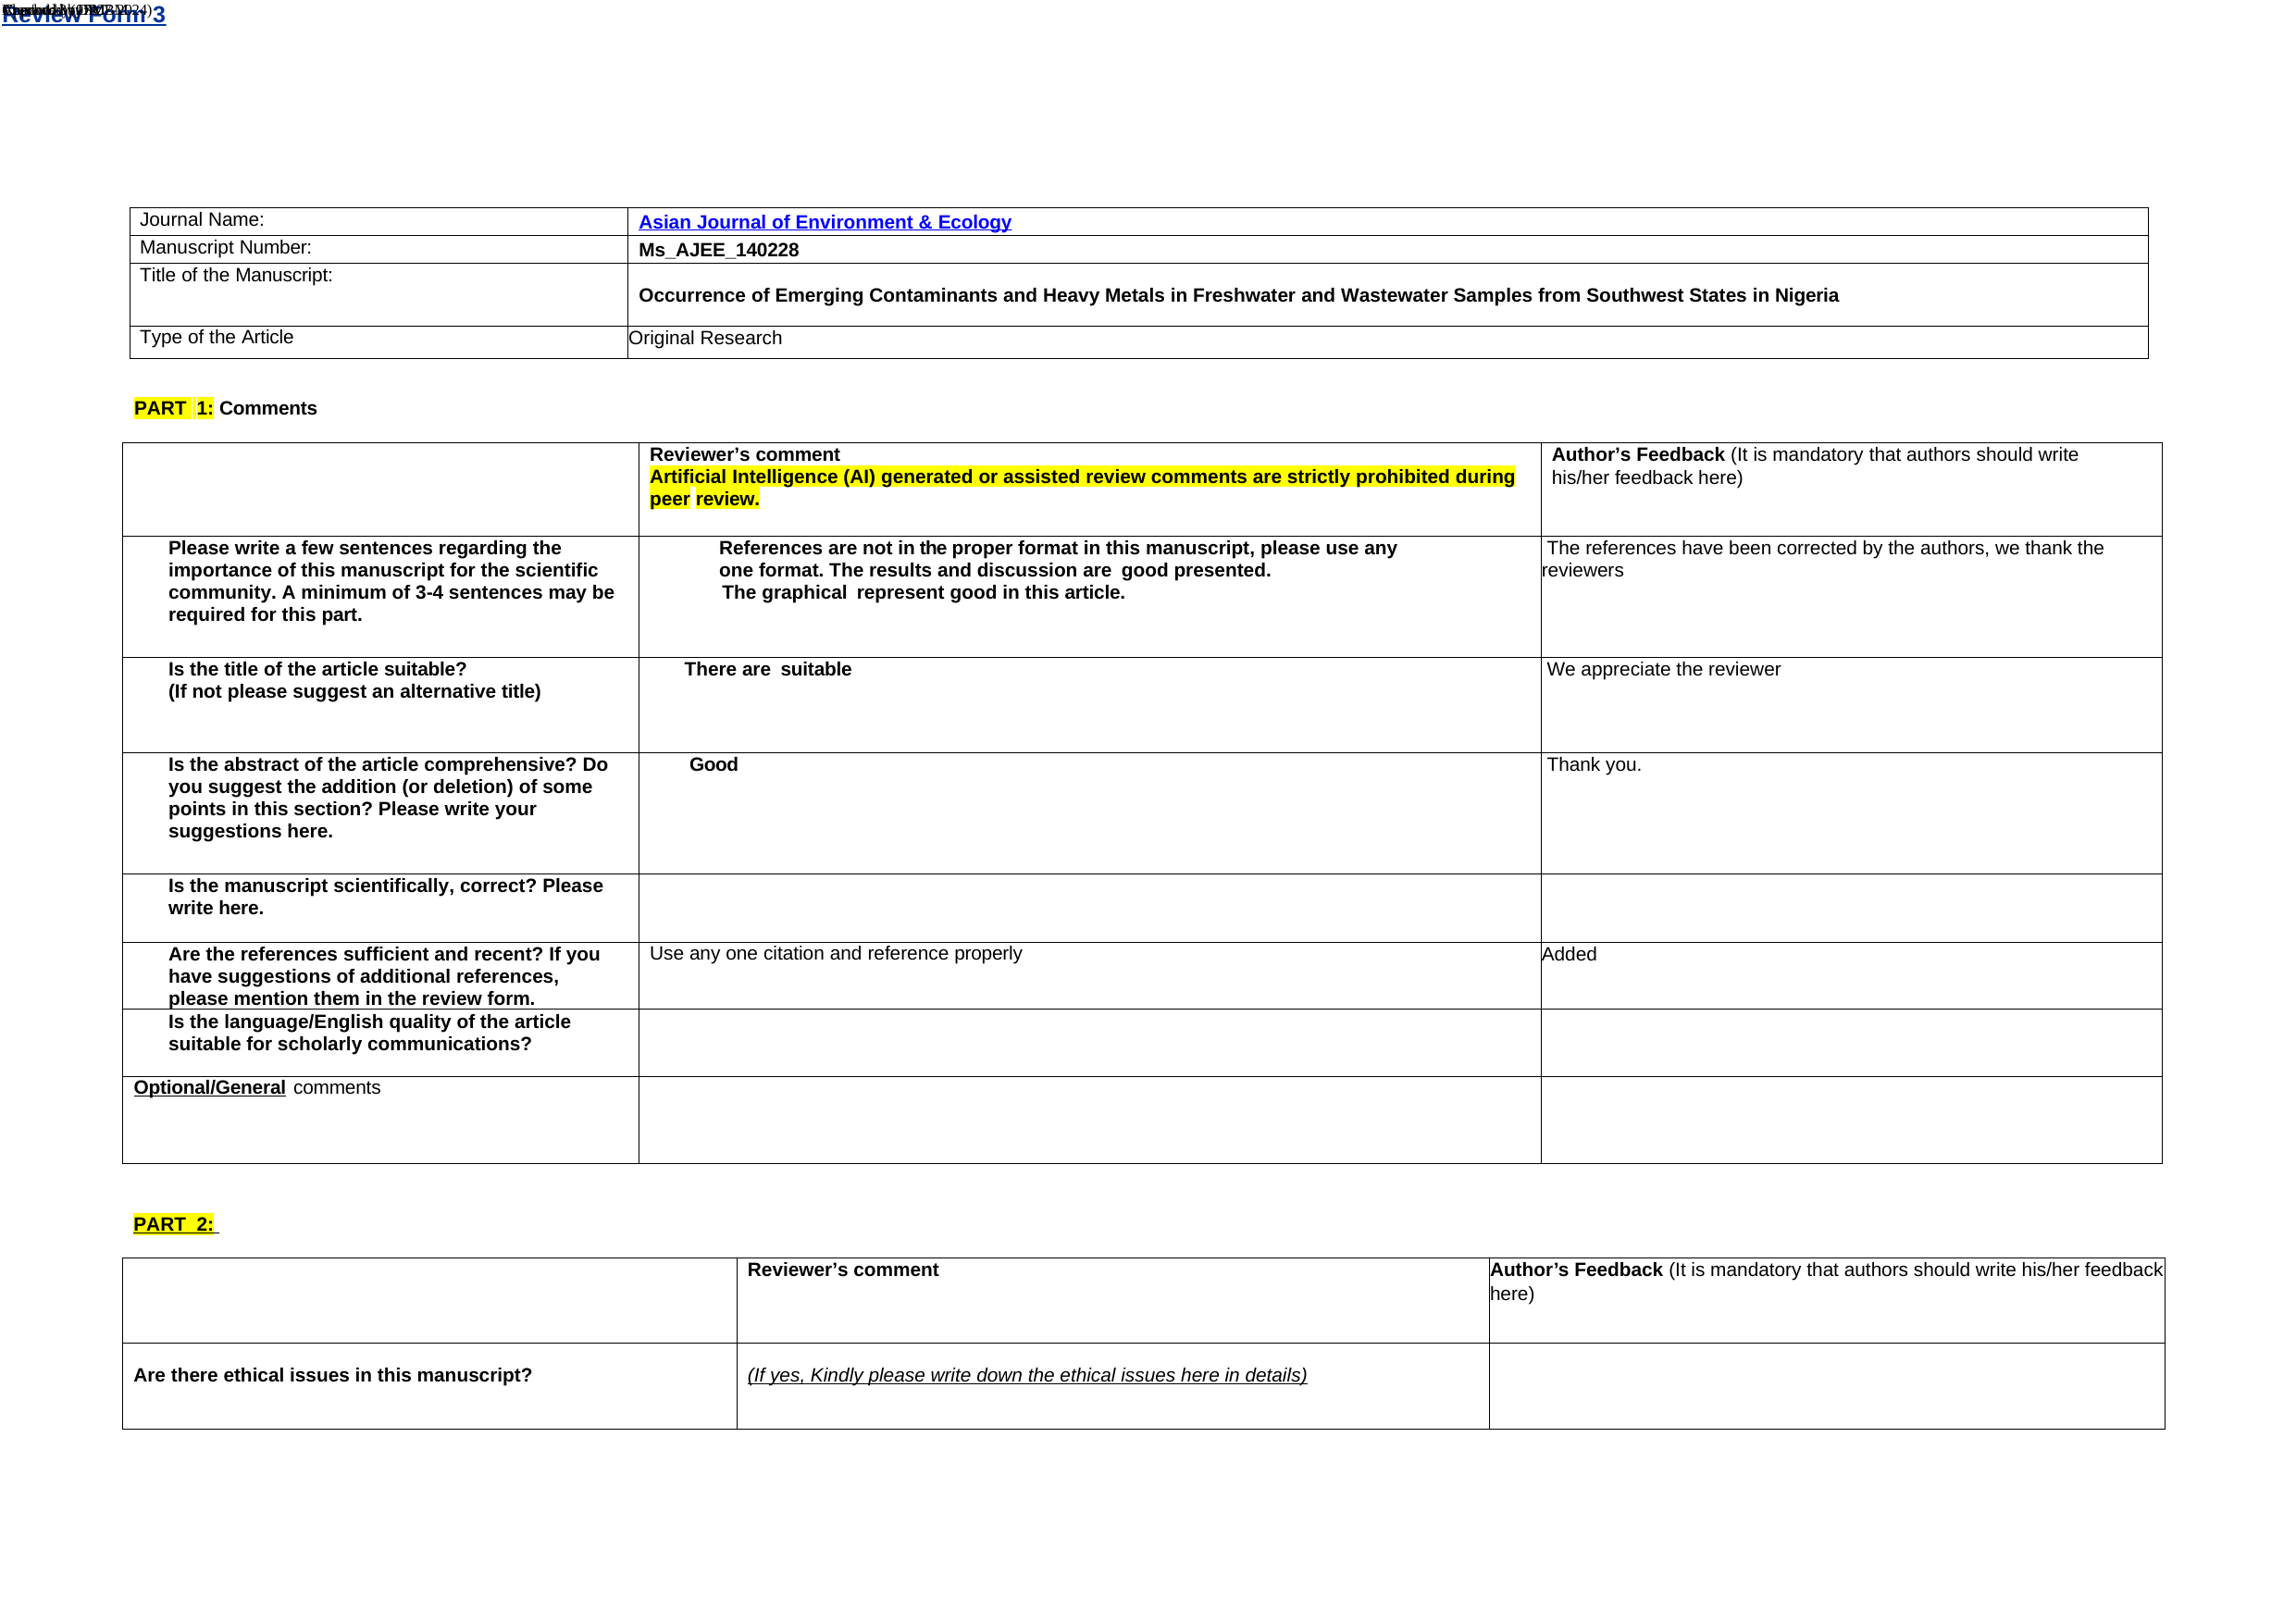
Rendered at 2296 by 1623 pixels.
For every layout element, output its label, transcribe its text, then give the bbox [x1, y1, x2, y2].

table_cell [1490, 1344, 2165, 1429]
table_cell Ms_AJEE_140228 [628, 236, 2148, 263]
table_cell Is the title of the article suitable? (If not please suggest an alternative title) [123, 658, 639, 752]
table_cell Please write a few sentences regarding the importance of this manuscript for the scientific community. A minimum of 3-4 sentences may be required for this part. [123, 537, 639, 657]
table_cell Is the manuscript scientifically, correct? Please write here. [123, 874, 639, 941]
table_cell Type of the Article [130, 327, 627, 358]
table_cell (If yes, Kindly please write down the ethical issues here in details) [738, 1344, 1489, 1429]
table_cell Optional/General comments [123, 1077, 639, 1163]
table_cell [123, 443, 639, 535]
table_cell [1542, 1010, 2162, 1075]
table_cell Added [1542, 943, 2162, 1009]
table_cell Original Research [628, 327, 2148, 358]
table_cell Manuscript Number: [130, 236, 627, 263]
table_cell Occurrence of Emerging Contaminants and Heavy Metals in Freshwater and Wastewater Samples from Southwest States in Nigeria [628, 264, 2148, 326]
table_cell [123, 1258, 737, 1343]
table_cell Good [639, 753, 1541, 873]
table_cell Are there ethical issues in this manuscript? [123, 1344, 737, 1429]
table_cell Author’s Feedback (It is mandatory that authors should write his/her feedback here) [1542, 443, 2162, 535]
table_cell Is the language/English quality of the article suitable for scholarly communications? [123, 1010, 639, 1075]
table_cell We appreciate the reviewer [1542, 658, 2162, 752]
table_cell There are suitable [639, 658, 1541, 752]
table_cell Is the abstract of the article comprehensive? Do you suggest the addition (or deletion) of some points in this section? Please write your suggestions here. [123, 753, 639, 873]
table_cell [1542, 874, 2162, 941]
table_header PART 1: Comments [123, 398, 2163, 441]
table_cell [1542, 1077, 2162, 1163]
table_cell [639, 1010, 1541, 1075]
table_cell Author’s Feedback (It is mandatory that authors should write his/her feedback here) [1490, 1258, 2165, 1343]
table_cell [639, 1077, 1541, 1163]
table_cell Are the references sufficient and recent? If you have suggestions of additional references, please mention them in the review form. [123, 943, 639, 1009]
table_header PART 2: [123, 1213, 2165, 1258]
table_cell The references have been corrected by the authors, we thank the reviewers [1542, 537, 2162, 657]
table_cell Title of the Manuscript: [130, 264, 627, 326]
table_cell Reviewer’s comment [738, 1258, 1489, 1343]
table_cell Use any one citation and reference properly [639, 943, 1541, 1009]
table_header Asian Journal of Environment & Ecology [628, 208, 2148, 235]
table_header Journal Name: [130, 208, 627, 235]
table_cell References are not in the proper format in this manuscript, please use any one format. The results and discussion are good presented. The graphical represent good in this article. [639, 537, 1541, 657]
table_cell Thank you. [1542, 753, 2162, 873]
table_cell [639, 874, 1541, 941]
table_cell Reviewer’s comment Artificial Intelligence (AI) generated or assisted review comments are strictly prohibited during peer review. [639, 443, 1541, 535]
